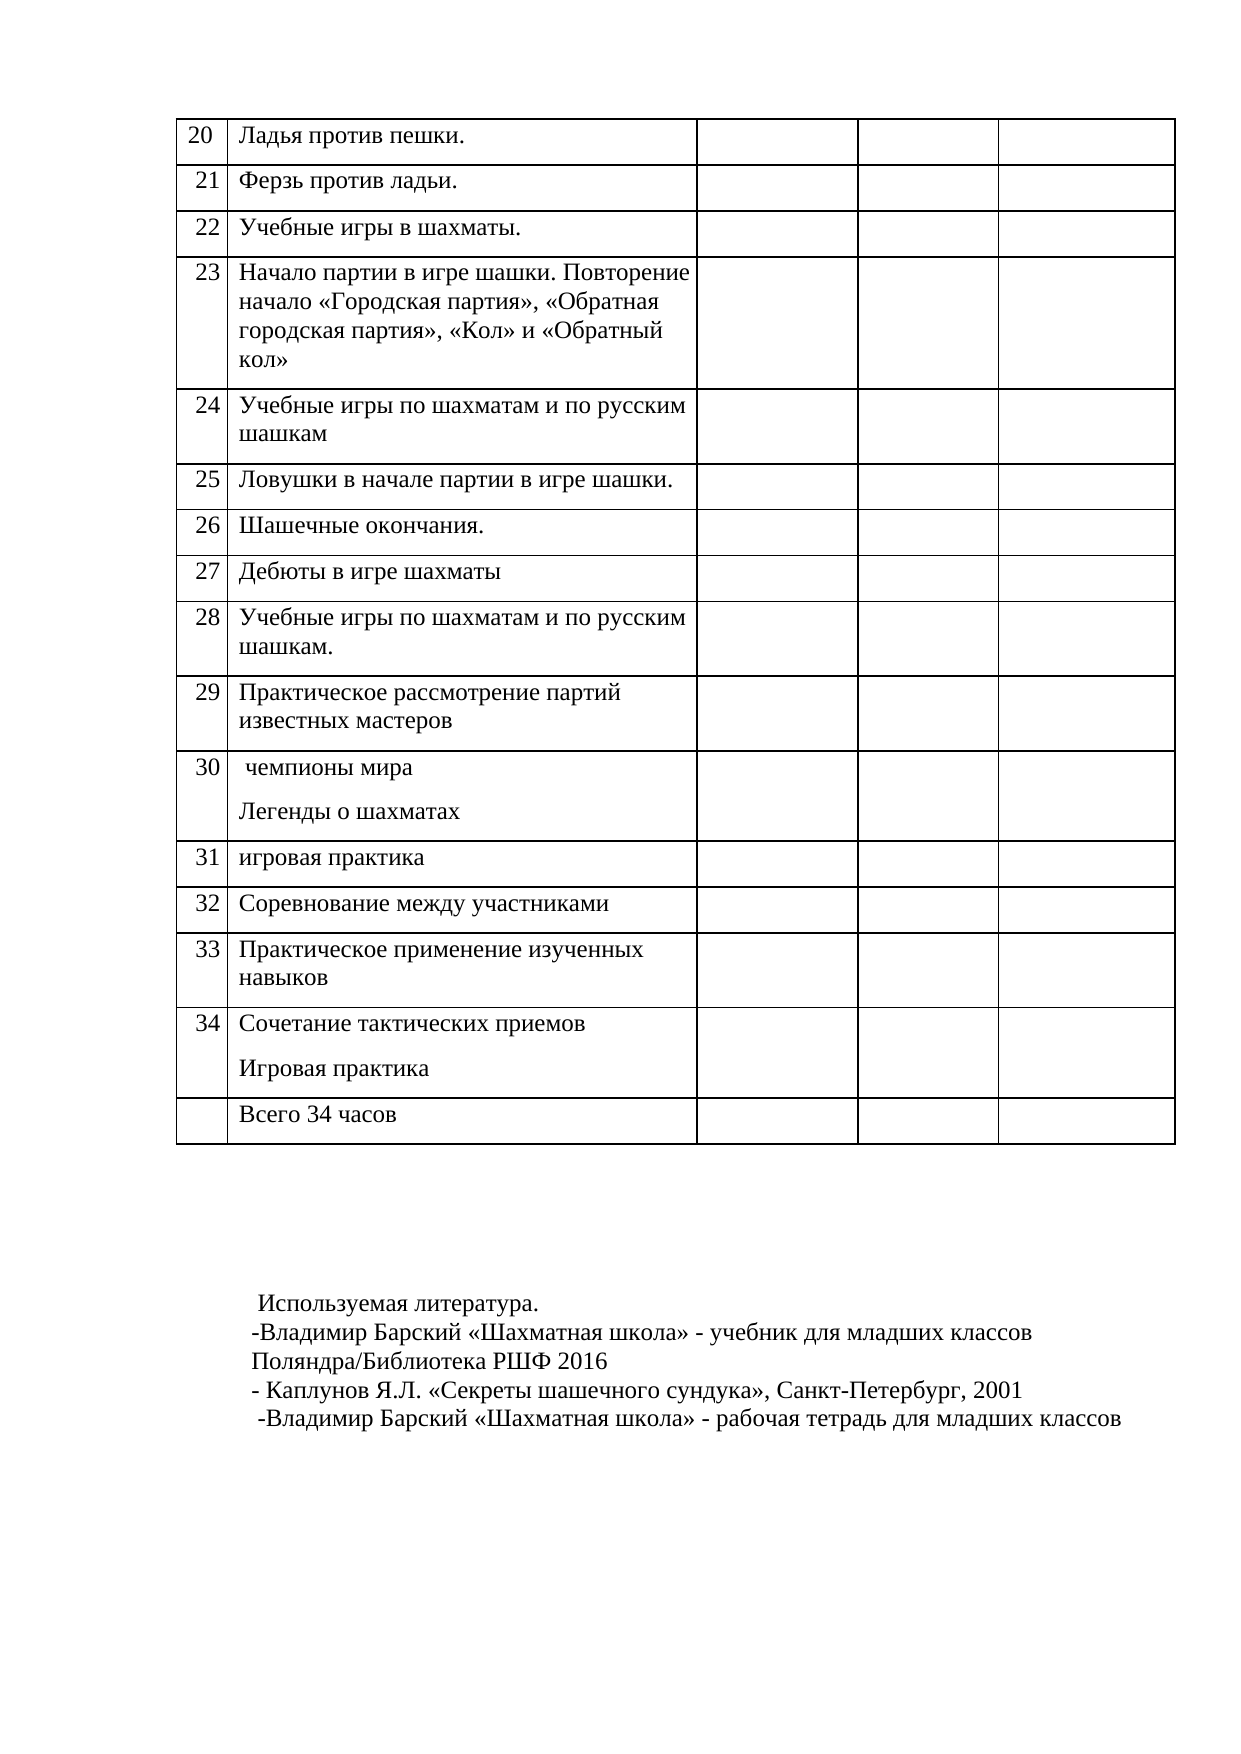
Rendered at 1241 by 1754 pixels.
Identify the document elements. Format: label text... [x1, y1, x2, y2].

table_cell [859, 166, 998, 210]
table_cell [859, 842, 998, 886]
table_cell [999, 212, 1174, 256]
table_cell [859, 556, 998, 601]
table_cell 26 [177, 510, 227, 555]
table_cell [859, 934, 998, 1007]
table_cell [859, 120, 998, 164]
table_cell [999, 120, 1174, 164]
table_cell [999, 390, 1174, 463]
table_cell Всего 34 часов [228, 1099, 696, 1143]
table_cell Практическое рассмотрение партий известных мастеров [228, 677, 696, 750]
table_cell [698, 212, 857, 256]
table_cell [698, 556, 857, 601]
table_cell [859, 1008, 998, 1097]
table_cell Учебные игры в шахматы. [228, 212, 696, 256]
table_cell 20 [177, 120, 227, 164]
table_cell [999, 465, 1174, 509]
table_cell 22 [177, 212, 227, 256]
text -Владимир Барский «Шахматная школа» - рабочая тетрадь для младших классов [251, 1403, 1152, 1432]
table_cell [999, 677, 1174, 750]
table_cell 27 [177, 556, 227, 601]
table_cell [999, 842, 1174, 886]
table_cell 29 [177, 677, 227, 750]
text -Владимир Барский «Шахматная школа» - учебник для младших классов Поляндра/Библиотека РШФ 2016 [251, 1317, 1152, 1375]
table_cell 30 [177, 752, 227, 840]
table_cell 21 [177, 166, 227, 210]
table_cell [999, 888, 1174, 932]
table_cell [999, 602, 1174, 675]
table_cell [698, 465, 857, 509]
table_cell [698, 842, 857, 886]
table_cell [859, 465, 998, 509]
table_cell [177, 1099, 227, 1143]
table_cell Шашечные окончания. [228, 510, 696, 555]
table_cell [999, 556, 1174, 601]
table_cell [999, 258, 1174, 388]
table_cell [698, 120, 857, 164]
table_cell Соревнование между участниками [228, 888, 696, 932]
table_cell Начало партии в игре шашки. Повторение начало «Городская партия», «Обратная городская партия», «Кол» и «Обратный кол» [228, 258, 696, 388]
table_cell [859, 602, 998, 675]
table_cell [859, 677, 998, 750]
table_cell Учебные игры по шахматам и по русским шашкам. [228, 602, 696, 675]
text - Каплунов Я.Л. «Секреты шашечного сундука», Санкт-Петербург, 2001 [251, 1375, 1152, 1403]
table_cell 23 [177, 258, 227, 388]
table_cell Ловушки в начале партии в игре шашки. [228, 465, 696, 509]
table_cell 25 [177, 465, 227, 509]
table_cell [698, 166, 857, 210]
table_cell [999, 934, 1174, 1007]
table_cell 28 [177, 602, 227, 675]
table_cell игровая практика [228, 842, 696, 886]
table_cell [698, 510, 857, 555]
table_cell 32 [177, 888, 227, 932]
table_cell Дебюты в игре шахматы [228, 556, 696, 601]
table_cell [859, 510, 998, 555]
table_cell [698, 602, 857, 675]
table_cell [999, 1008, 1174, 1097]
table_cell [698, 258, 857, 388]
table_cell [859, 888, 998, 932]
table_cell [698, 390, 857, 463]
table_cell чемпионы мира Легенды о шахматах [228, 752, 696, 840]
table_cell 31 [177, 842, 227, 886]
table_cell [859, 1099, 998, 1143]
table_cell [698, 888, 857, 932]
table_cell 34 [177, 1008, 227, 1097]
table_cell [698, 752, 857, 840]
table_cell [698, 1008, 857, 1097]
table_cell 33 [177, 934, 227, 1007]
table_cell [859, 752, 998, 840]
table_cell [859, 390, 998, 463]
table_cell [999, 510, 1174, 555]
table_cell Ладья против пешки. [228, 120, 696, 164]
text Используемая литература. [251, 1288, 1152, 1317]
table_cell [859, 212, 998, 256]
table_cell [698, 1099, 857, 1143]
table_cell [859, 258, 998, 388]
table_cell 24 [177, 390, 227, 463]
table_cell Ферзь против ладьи. [228, 166, 696, 210]
table_cell Сочетание тактических приемов Игровая практика [228, 1008, 696, 1097]
table_cell [698, 677, 857, 750]
table_cell [999, 752, 1174, 840]
table_cell [698, 934, 857, 1007]
table_cell [999, 1099, 1174, 1143]
table_cell Практическое применение изученных навыков [228, 934, 696, 1007]
table_cell Учебные игры по шахматам и по русским шашкам [228, 390, 696, 463]
table_cell [999, 166, 1174, 210]
